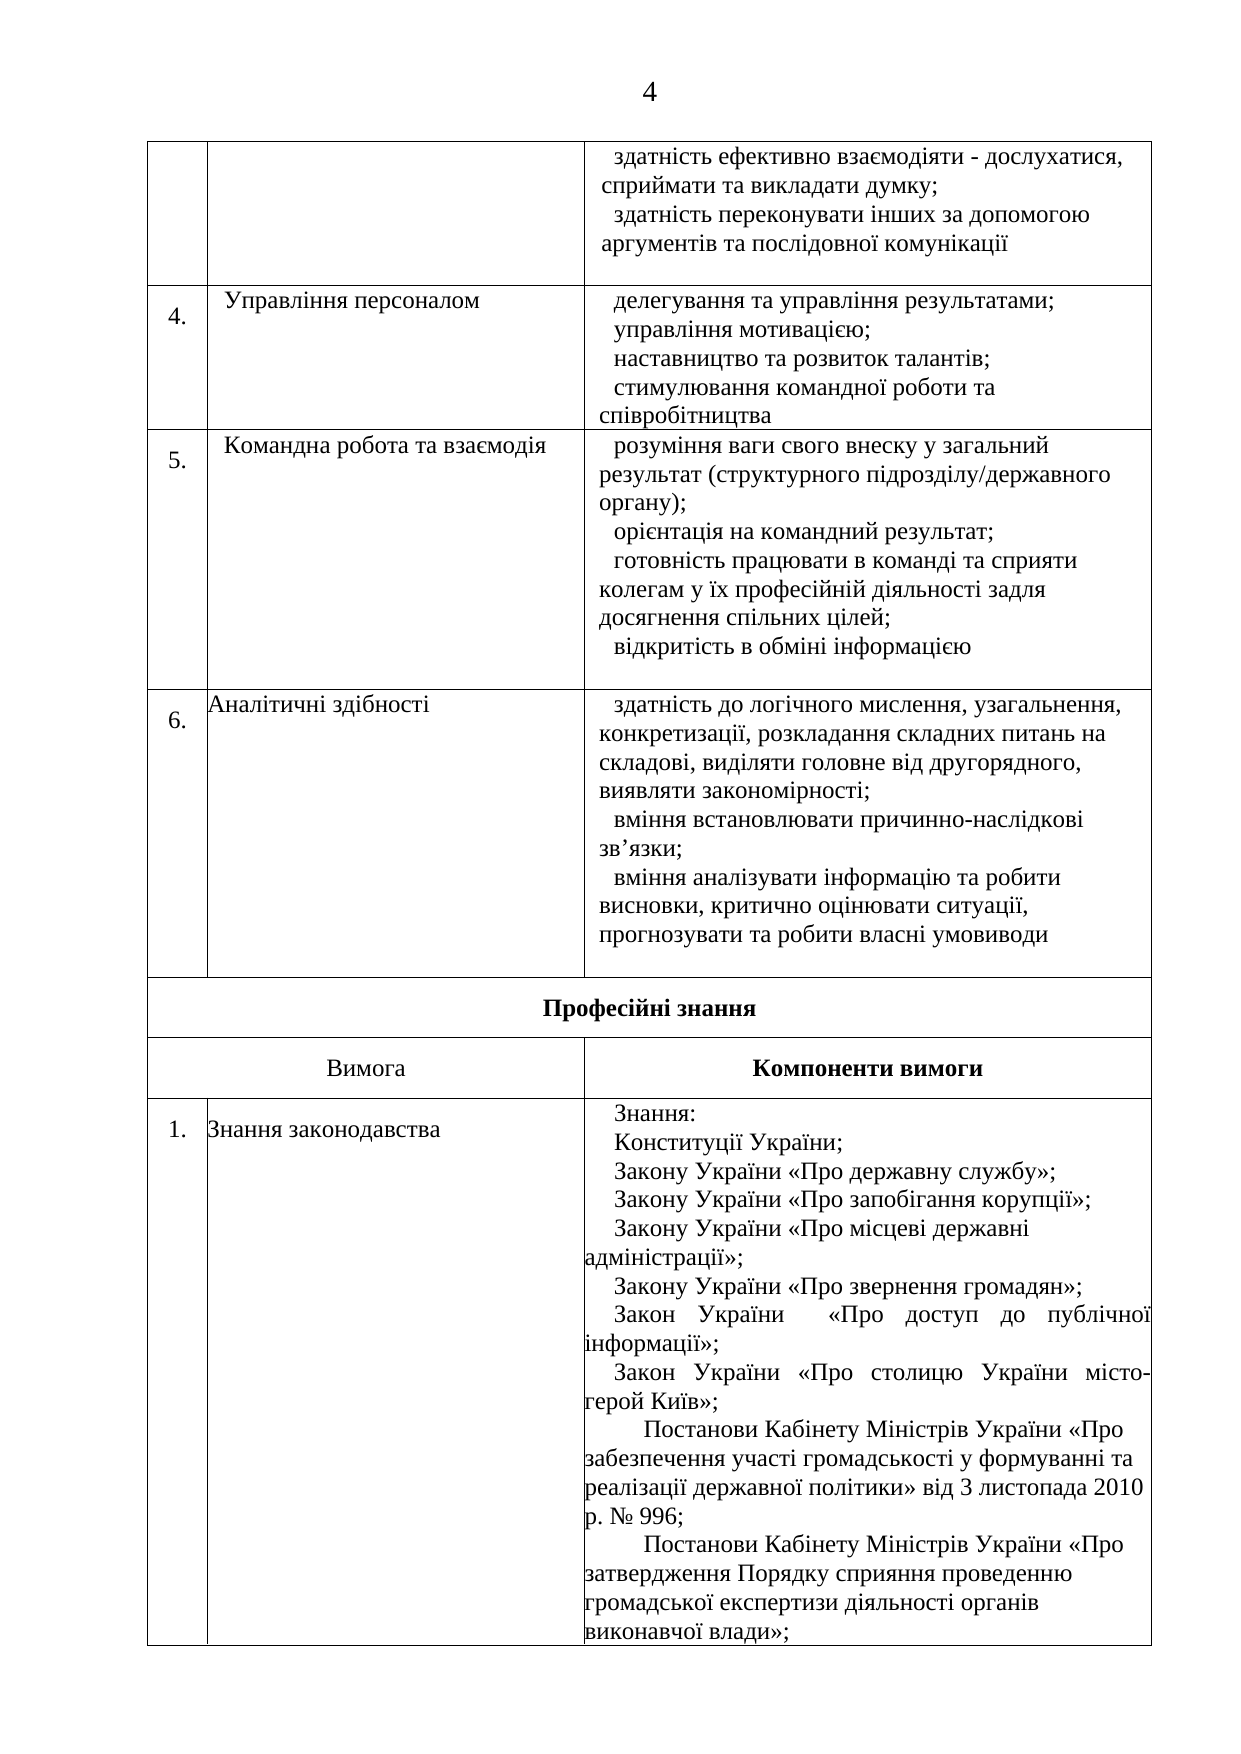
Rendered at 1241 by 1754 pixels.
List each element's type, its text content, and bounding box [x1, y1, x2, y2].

table_cell 6. [148, 690, 207, 977]
table_cell 3. [148, 142, 207, 285]
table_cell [208, 1099, 584, 1644]
table_cell 1. [148, 1099, 207, 1644]
table_cell Аналітичні здібності [208, 690, 584, 977]
table_cell делегування та управління результатами; управління мотивацією; наставництво та розвиток талантів; стимулювання командної роботи та співробітництва [585, 286, 1151, 429]
table_cell здатність до логічного мислення, узагальнення, конкретизації, розкладання складних питань на складові, виділяти головне від другорядного, виявляти закономірності; вміння встановлювати причинно-наслідкові зв’язки; вміння аналізувати інформацію та робити висновки, критично оцінювати ситуації, прогнозувати та робити власні умовиводи [585, 690, 1151, 977]
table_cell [585, 1099, 1151, 1644]
table_cell Управління персоналом [208, 286, 584, 429]
table_cell Вимога [148, 1038, 584, 1098]
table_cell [585, 142, 1151, 285]
table_cell розуміння ваги свого внеску у загальний результат (структурного підрозділу/державного органу); орієнтація на командний результат; готовність працювати в команді та сприяти колегам у їх професійній діяльності задля досягнення спільних цілей; відкритість в обміні інформацією [585, 430, 1151, 689]
table_cell Компоненти вимоги [585, 1038, 1151, 1098]
table_cell 4. [148, 286, 207, 429]
table_cell Командна робота та взаємодія [208, 430, 584, 689]
table_cell 5. [148, 430, 207, 689]
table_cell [208, 142, 584, 285]
table_cell Професійні знання [148, 978, 1151, 1037]
